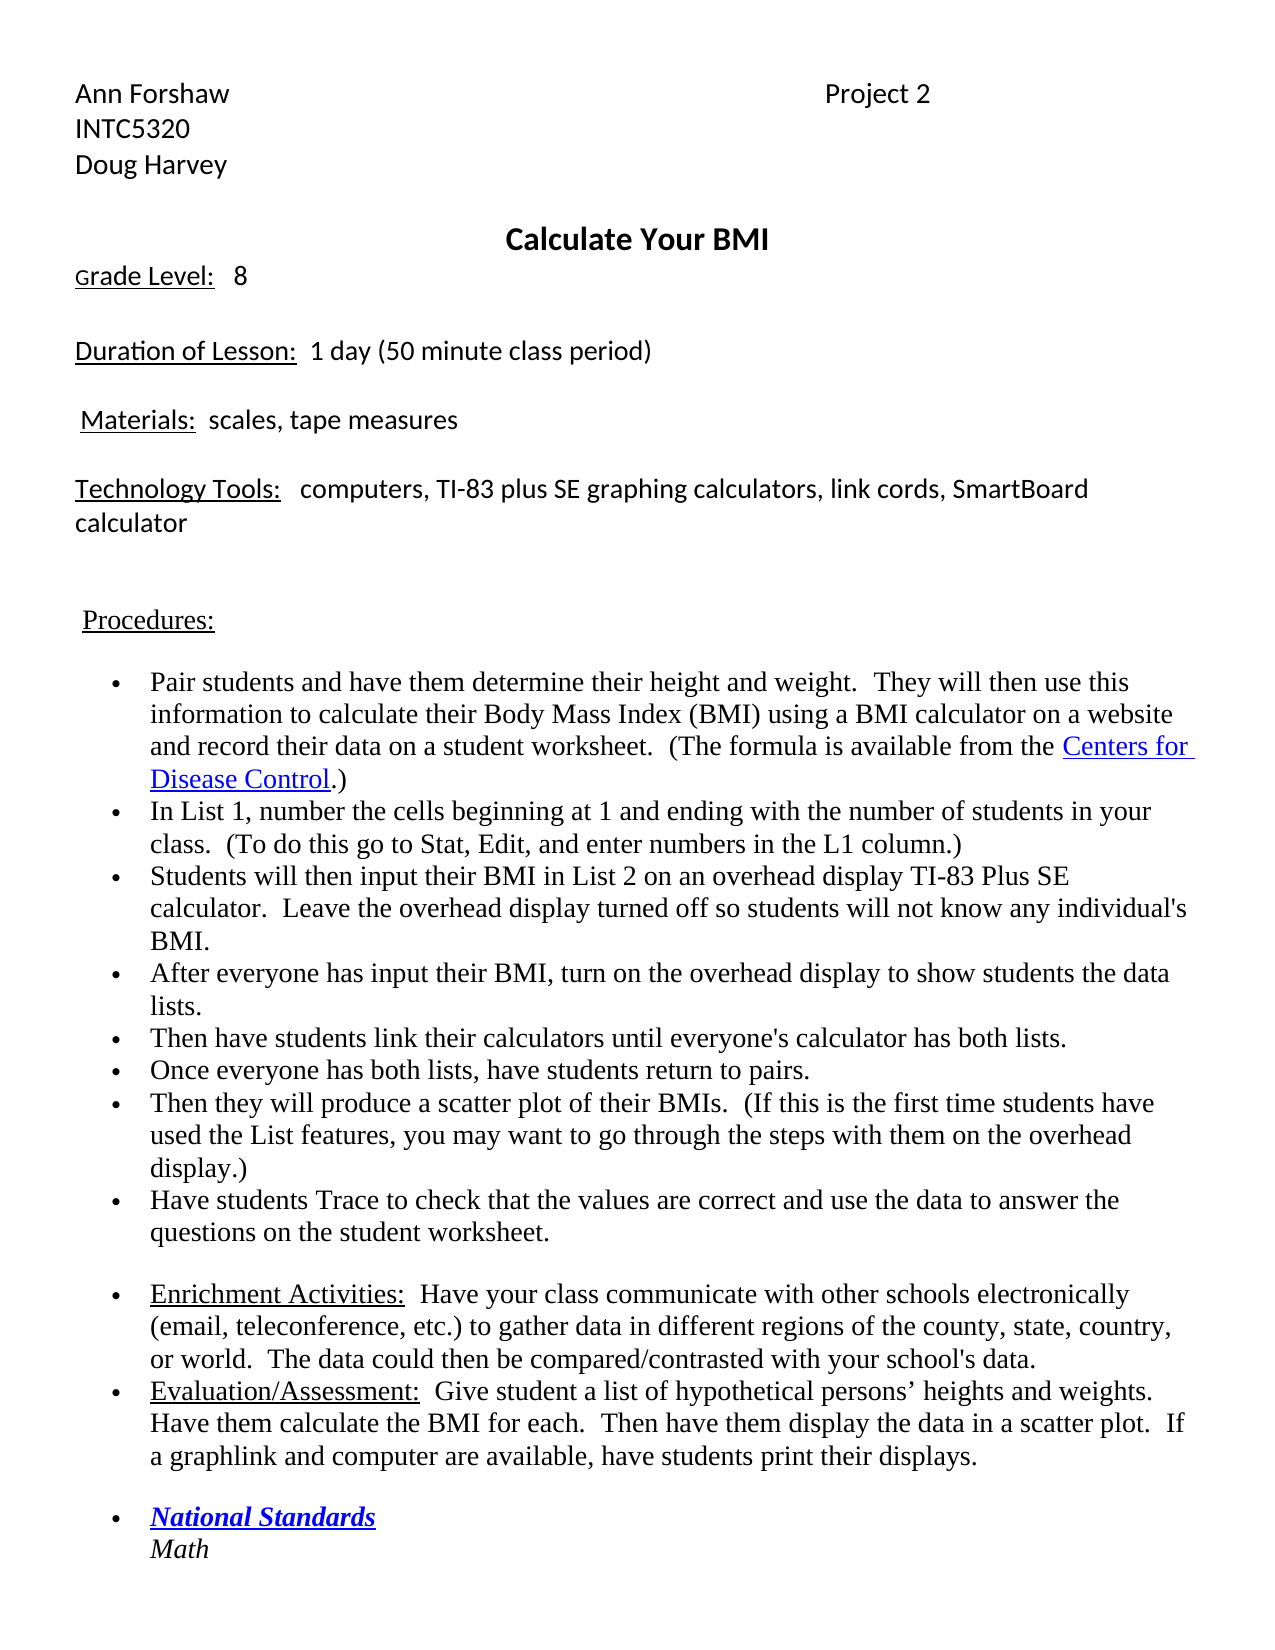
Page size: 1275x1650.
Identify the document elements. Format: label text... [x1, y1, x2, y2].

text Ann Forshaw Project 2 [75, 75, 1200, 111]
text Doug Harvey [75, 146, 1200, 182]
list Once everyone has both lists, have students return to pairs. [112, 1053, 1200, 1086]
list Then they will produce a scatter plot of their BMIs. (If this is the first time students have used the List features, you may want to go through the steps with them on the overhead display.) [112, 1086, 1200, 1183]
list Students will then input their BMI in List 2 on an overhead display TI-83 Plus SE calculator. Leave the overhead display turned off so students will not know any individual's BMI. [112, 859, 1200, 956]
text Technology Tools: computers, TI-83 plus SE graphing calculators, link cords, SmartBoard calculator [75, 471, 1200, 539]
list Have students Trace to check that the values are correct and use the data to answer the questions on the student worksheet. [112, 1183, 1200, 1248]
text Duration of Lesson: 1 day (50 minute class period) [75, 333, 1200, 368]
list Evaluation/Assessment: Give student a list of hypothetical persons’ heights and weights. Have them calculate the BMI for each. Then have them display the data in a scatter plot. If a graphlink and computer are available, have students print their displays. [112, 1403, 1200, 1529]
text Materials: scales, tape measures [75, 402, 1200, 436]
text Grade Level: 8 [75, 258, 1200, 293]
text INTC5320 [75, 111, 1200, 146]
text Procedures: [75, 603, 1200, 636]
list Enrichment Activities: Have your class communicate with other schools electronically (email, teleconference, etc.) to gather data in different regions of the county, state, country, or world. The data could then be compared/contrasted with your school's data. [112, 1277, 1200, 1374]
list Pair students and have them determine their height and weight. They will then use this information to calculate their Body Mass Index (BMI) using a BMI calculator on a website and record their data on a student worksheet. (The formula is available from the Centers for Disease Control.) [112, 665, 1200, 794]
text Calculate Your BMI [75, 217, 1200, 258]
list In List 1, number the cells beginning at 1 and ending with the number of students in your class. (To do this go to Stat, Edit, and enter numbers in the L1 column.) [112, 794, 1200, 859]
list After everyone has input their BMI, turn on the overhead display to show students the data lists. [112, 956, 1200, 1021]
list Then have students link their calculators until everyone's calculator has both lists. [112, 1021, 1200, 1053]
